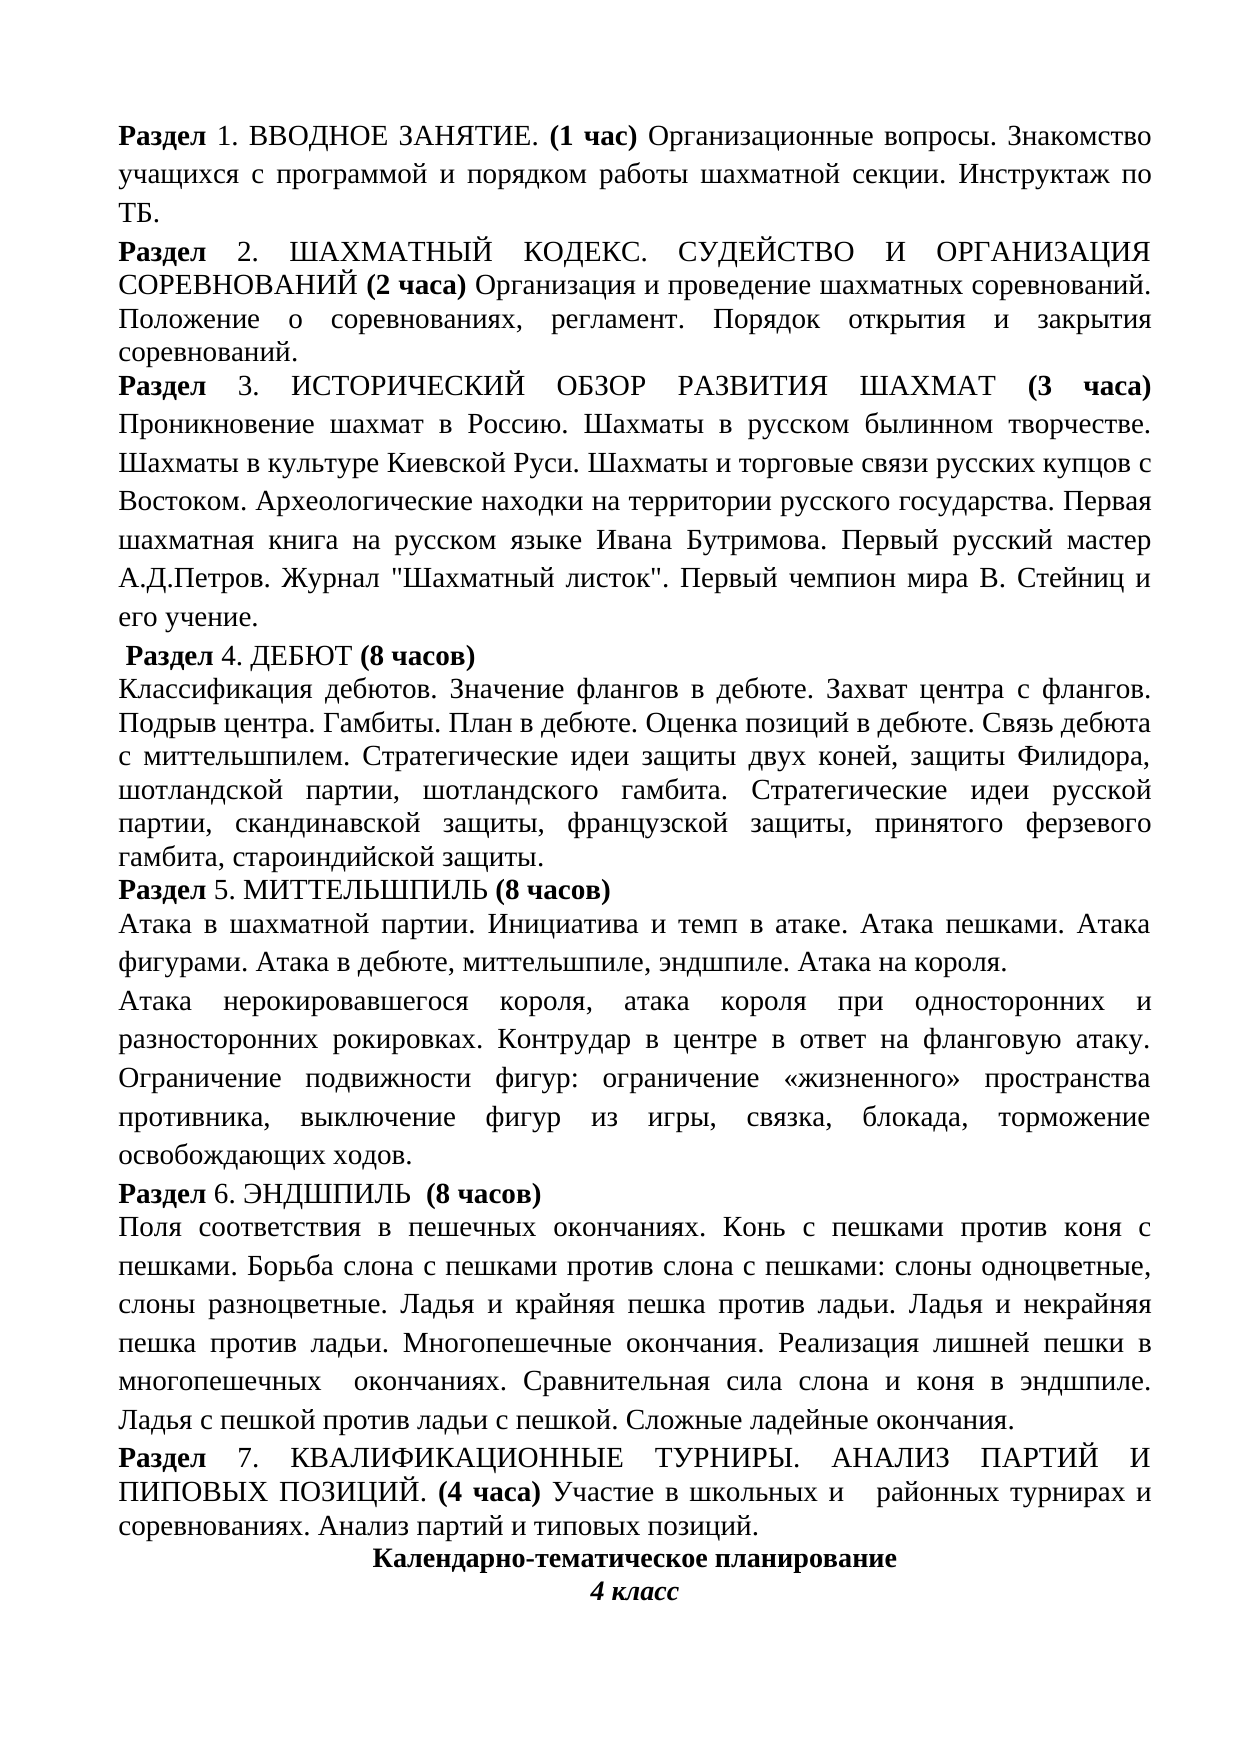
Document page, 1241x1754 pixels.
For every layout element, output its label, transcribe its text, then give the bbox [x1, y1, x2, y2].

text Календарно-тематическое планирование [118, 1541, 1152, 1574]
text Раздел 4. Дебют (8 часов) [118, 638, 1152, 671]
text Раздел 2. ШАХМАТНЫЙ КОДЕКС. СУДЕЙСТВО И ОРГАНИЗАЦИЯ СОРЕВНОВАНИЙ (2 часа) Организация и проведение шахматных соревнований. Положение о соревнованиях, регламент. Порядок открытия и закрытия соревнований. [118, 234, 1152, 368]
text Поля соответствия в пешечных окончаниях. Конь с пешками против коня с пешками. Борьба слона с пешками против слона с пешками: слоны одноцветные, слоны разноцветные. Ладья и крайняя пешка против ладьи. Ладья и некрайняя пешка против ладьи. Многопешечные окончания. Реализация лишней пешки в многопешечных окончаниях. Сравнительная сила слона и коня в эндшпиле. Ладья с пешкой против ладьи с пешкой. Сложные ладейные окончания. [118, 1209, 1152, 1436]
text Атака нерокировавшегося короля, атака короля при односторонних и разносторонних рокировках. Контрудар в центре в ответ на фланговую атаку. Ограничение подвижности фигур: ограничение «жизненного» пространства противника, выключение фигур из игры, связка, блокада, торможение освобождающих ходов. [118, 983, 1152, 1171]
text Раздел 7. КВАЛИФИКАЦИОННЫЕ ТУРНИРЫ. АНАЛИЗ ПАРТИЙ И ПИПОВЫХ ПОЗИЦИЙ. (4 часа) Участие в школьных и районных турнирах и соревнованиях. Анализ партий и типовых позиций. [118, 1441, 1152, 1541]
text Раздел 3. ИСТОРИЧЕСКИЙ ОБЗОР РАЗВИТИЯ ШАХМАТ (3 часа) Проникновение шахмат в Россию. Шахматы в русском былинном творчестве. Шахматы в культуре Киевской Руси. Шахматы и торговые связи русских купцов с Востоком. Археологические находки на территории русского государства. Первая шахматная книга на русском языке Ивана Бутримова. Первый русский мастер А.Д.Петров. Журнал "Шахматный листок". Первый чемпион мира В. Стейниц и его учение. [118, 368, 1152, 633]
text Атака в шахматной партии. Инициатива и темп в атаке. Атака пешками. Атака фигурами. Атака в дебюте, миттельшпиле, эндшпиле. Атака на короля. [118, 906, 1152, 978]
text Раздел 5. Миттельшпиль (8 часов) [118, 872, 1152, 906]
text Раздел 1. ВВОДНОЕ ЗАНЯТИЕ. (1 час) Организационные вопросы. Знакомство учащихся с программой и порядком работы шахматной секции. Инструктаж по ТБ. [118, 118, 1152, 229]
text Классификация дебютов. Значение флангов в дебюте. Захват центра с флангов. Подрыв центра. Гамбиты. План в дебюте. Оценка позиций в дебюте. Связь дебюта с миттельшпилем. Стратегические идеи защиты двух коней, защиты Филидора, шотландской партии, шотландского гамбита. Стратегические идеи русской партии, скандинавской защиты, французской защиты, принятого ферзевого гамбита, староиндийской защиты. [118, 671, 1152, 872]
text Раздел 6. ЭНДШПИЛЬ (8 часов) [118, 1176, 1152, 1209]
text 4 класс [118, 1574, 1152, 1606]
